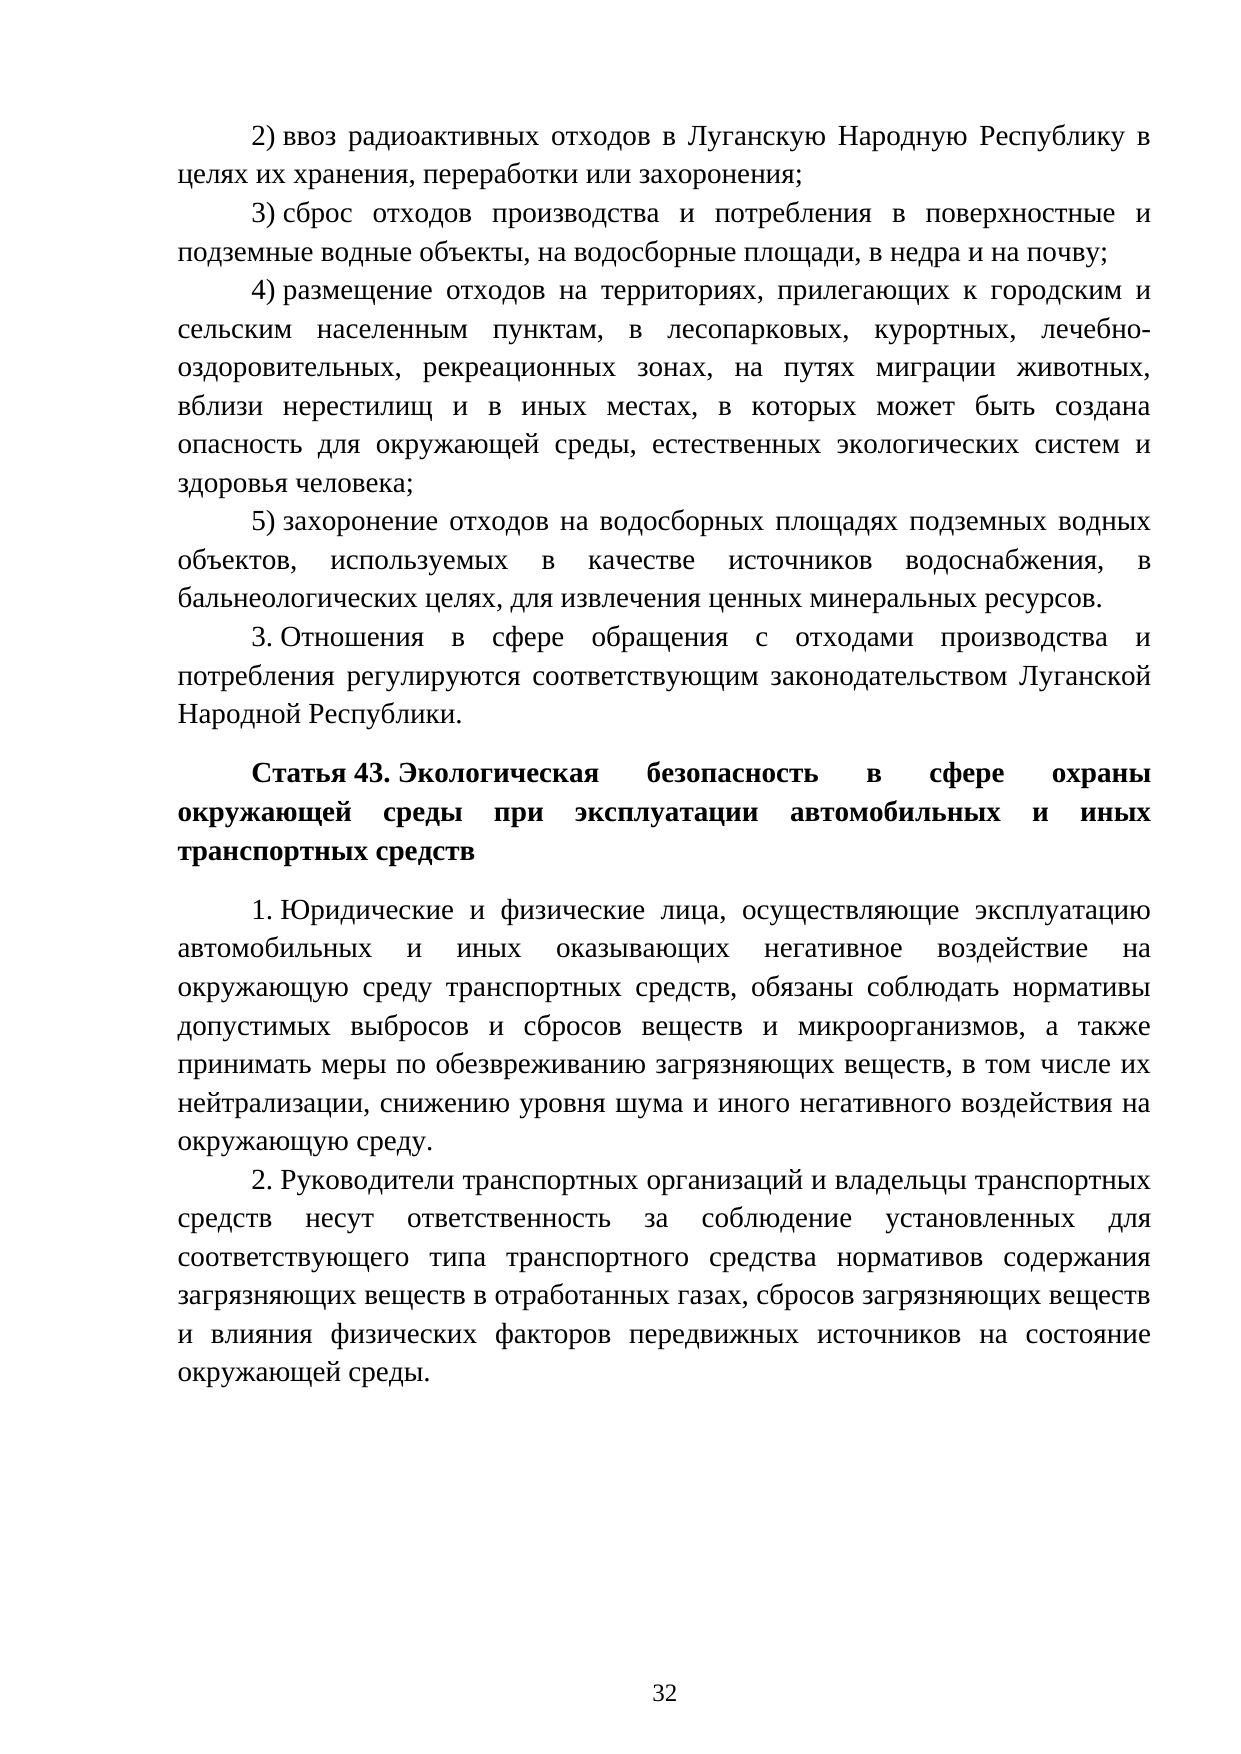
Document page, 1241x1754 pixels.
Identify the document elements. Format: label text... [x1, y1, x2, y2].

text 3) сброс отходов производства и потребления в поверхностные и подземные водные объекты, на водосборные площади, в недра и на почву; [177, 195, 1152, 267]
text 3. Отношения в сфере обращения с отходами производства и потребления регулируются соответствующим законодательством Луганской Народной Республики. [177, 619, 1152, 730]
text 4) размещение отходов на территориях, прилегающих к городским и сельским населенным пунктам, в лесопарковых, курортных, лечебно-оздоровительных, рекреационных зонах, на путях миграции животных, вблизи нерестилищ и в иных местах, в которых может быть создана опасность для окружающей среды, естественных экологических систем и здоровья человека; [177, 272, 1152, 498]
text 2) ввоз радиоактивных отходов в Луганскую Народную Республику в целях их хранения, переработки или захоронения; [177, 118, 1152, 190]
subtitle Статья 43. Экологическая безопасность в сфере охраны окружающей среды при эксплуатации автомобильных и иных транспортных средств [177, 756, 1152, 866]
text 2. Руководители транспортных организаций и владельцы транспортных средств несут ответственность за соблюдение установленных для соответствующего типа транспортного средства нормативов содержания загрязняющих веществ в отработанных газах, сбросов загрязняющих веществ и влияния физических факторов передвижных источников на состояние окружающей среды. [177, 1162, 1152, 1388]
text 5) захоронение отходов на водосборных площадях подземных водных объектов, используемых в качестве источников водоснабжения, в бальнеологических целях, для извлечения ценных минеральных ресурсов. [177, 503, 1152, 614]
text 1. Юридические и физические лица, осуществляющие эксплуатацию автомобильных и иных оказывающих негативное воздействие на окружающую среду транспортных средств, обязаны соблюдать нормативы допустимых выбросов и сбросов веществ и микроорганизмов, а также принимать меры по обезвреживанию загрязняющих веществ, в том числе их нейтрализации, снижению уровня шума и иного негативного воздействия на окружающую среду. [177, 892, 1152, 1157]
